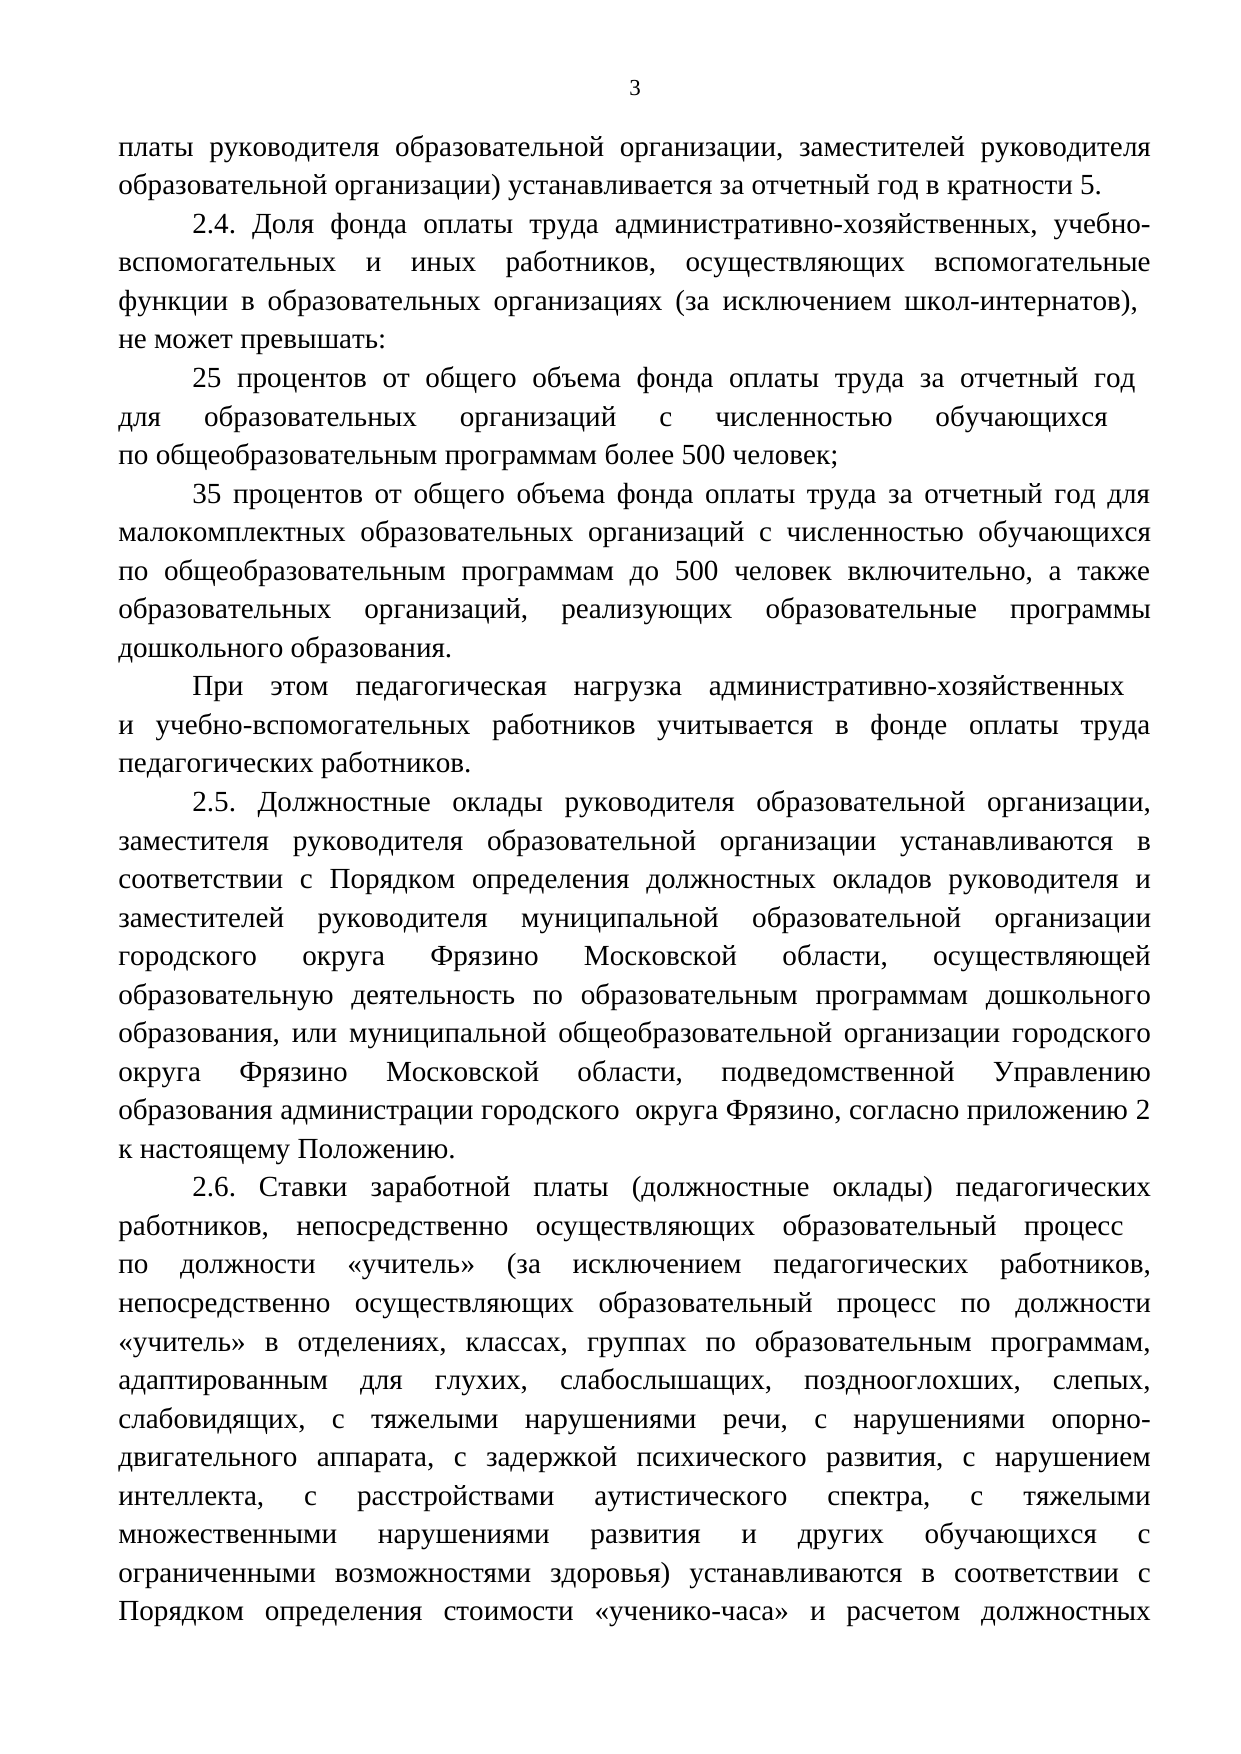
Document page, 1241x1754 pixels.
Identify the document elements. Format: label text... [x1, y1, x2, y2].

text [118, 1169, 1152, 1627]
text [118, 129, 1152, 201]
text 25 процентов от общего объема фонда оплаты труда за отчетный год для образовательных организаций с численностью обучающихся по общеобразовательным программам более 500 человек; [118, 360, 1152, 471]
text 35 процентов от общего объема фонда оплаты труда за отчетный год для малокомплектных образовательных организаций с численностью обучающихся по общеобразовательным программам до 500 человек включительно, а также образовательных организаций, реализующих образовательные программы дошкольного образования. [118, 476, 1152, 663]
text 2.4. Доля фонда оплаты труда административно-хозяйственных, учебно-вспомогательных и иных работников, осуществляющих вспомогательные функции в образовательных организациях (за исключением школ-интернатов), не может превышать: [118, 206, 1152, 355]
text 2.5. Должностные оклады руководителя образовательной организации, заместителя руководителя образовательной организации устанавливаются в соответствии с Порядком определения должностных окладов руководителя и заместителей руководителя муниципальной образовательной организации городского округа Фрязино Московской области, осуществляющей образовательную деятельность по образовательным программам дошкольного образования, или муниципальной общеобразовательной организации городского округа Фрязино Московской области, подведомственной Управлению образования администрации городского округа Фрязино, согласно приложению 2 к настоящему Положению. [118, 784, 1152, 1164]
text При этом педагогическая нагрузка административно-хозяйственных и учебно-вспомогательных работников учитывается в фонде оплаты труда педагогических работников. [118, 668, 1152, 779]
